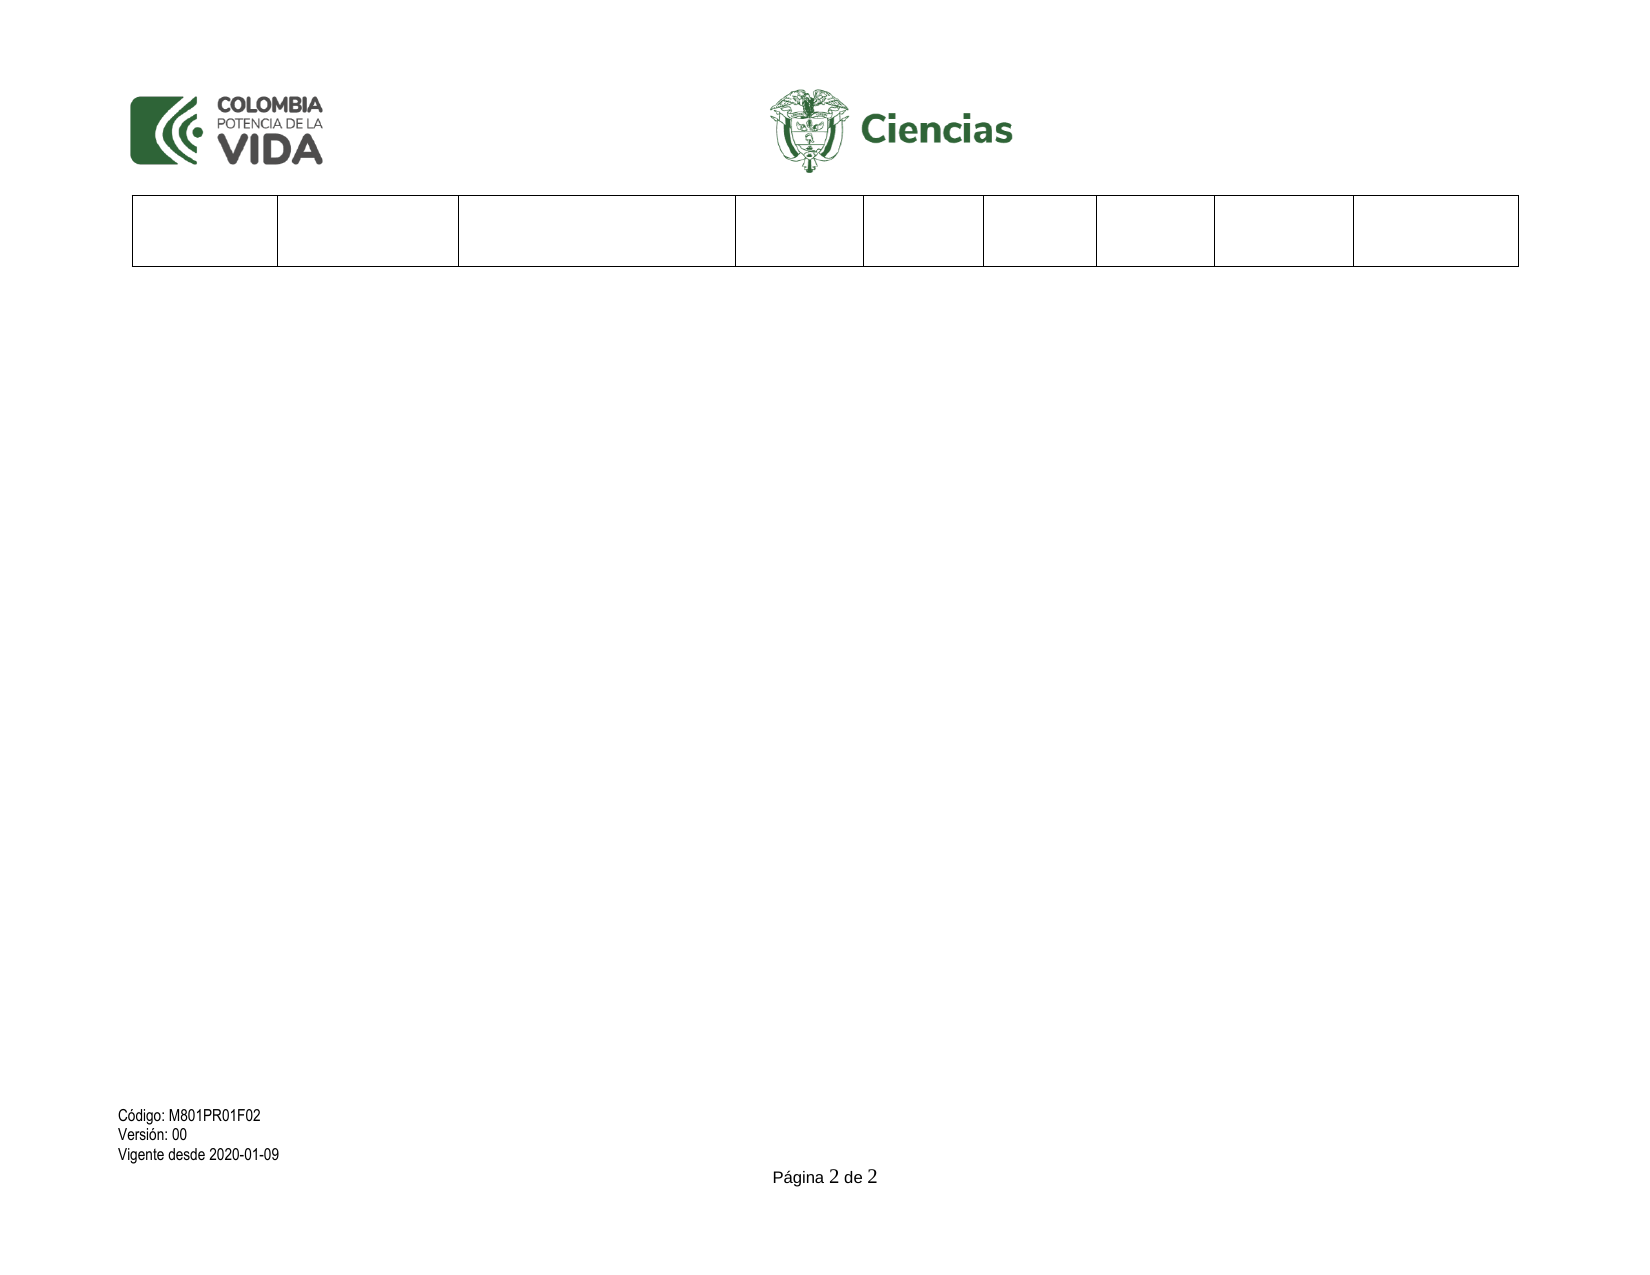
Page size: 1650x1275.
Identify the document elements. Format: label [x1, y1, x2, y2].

table_cell [459, 196, 735, 266]
table_cell [736, 196, 863, 266]
table_cell [864, 196, 983, 266]
picture [756, 78, 1024, 180]
table_cell [1215, 196, 1353, 266]
table_cell [1097, 196, 1214, 266]
table_cell [278, 196, 458, 266]
table_cell [133, 196, 277, 266]
picture [117, 88, 334, 171]
table_cell [1354, 196, 1518, 266]
table_cell [984, 196, 1096, 266]
